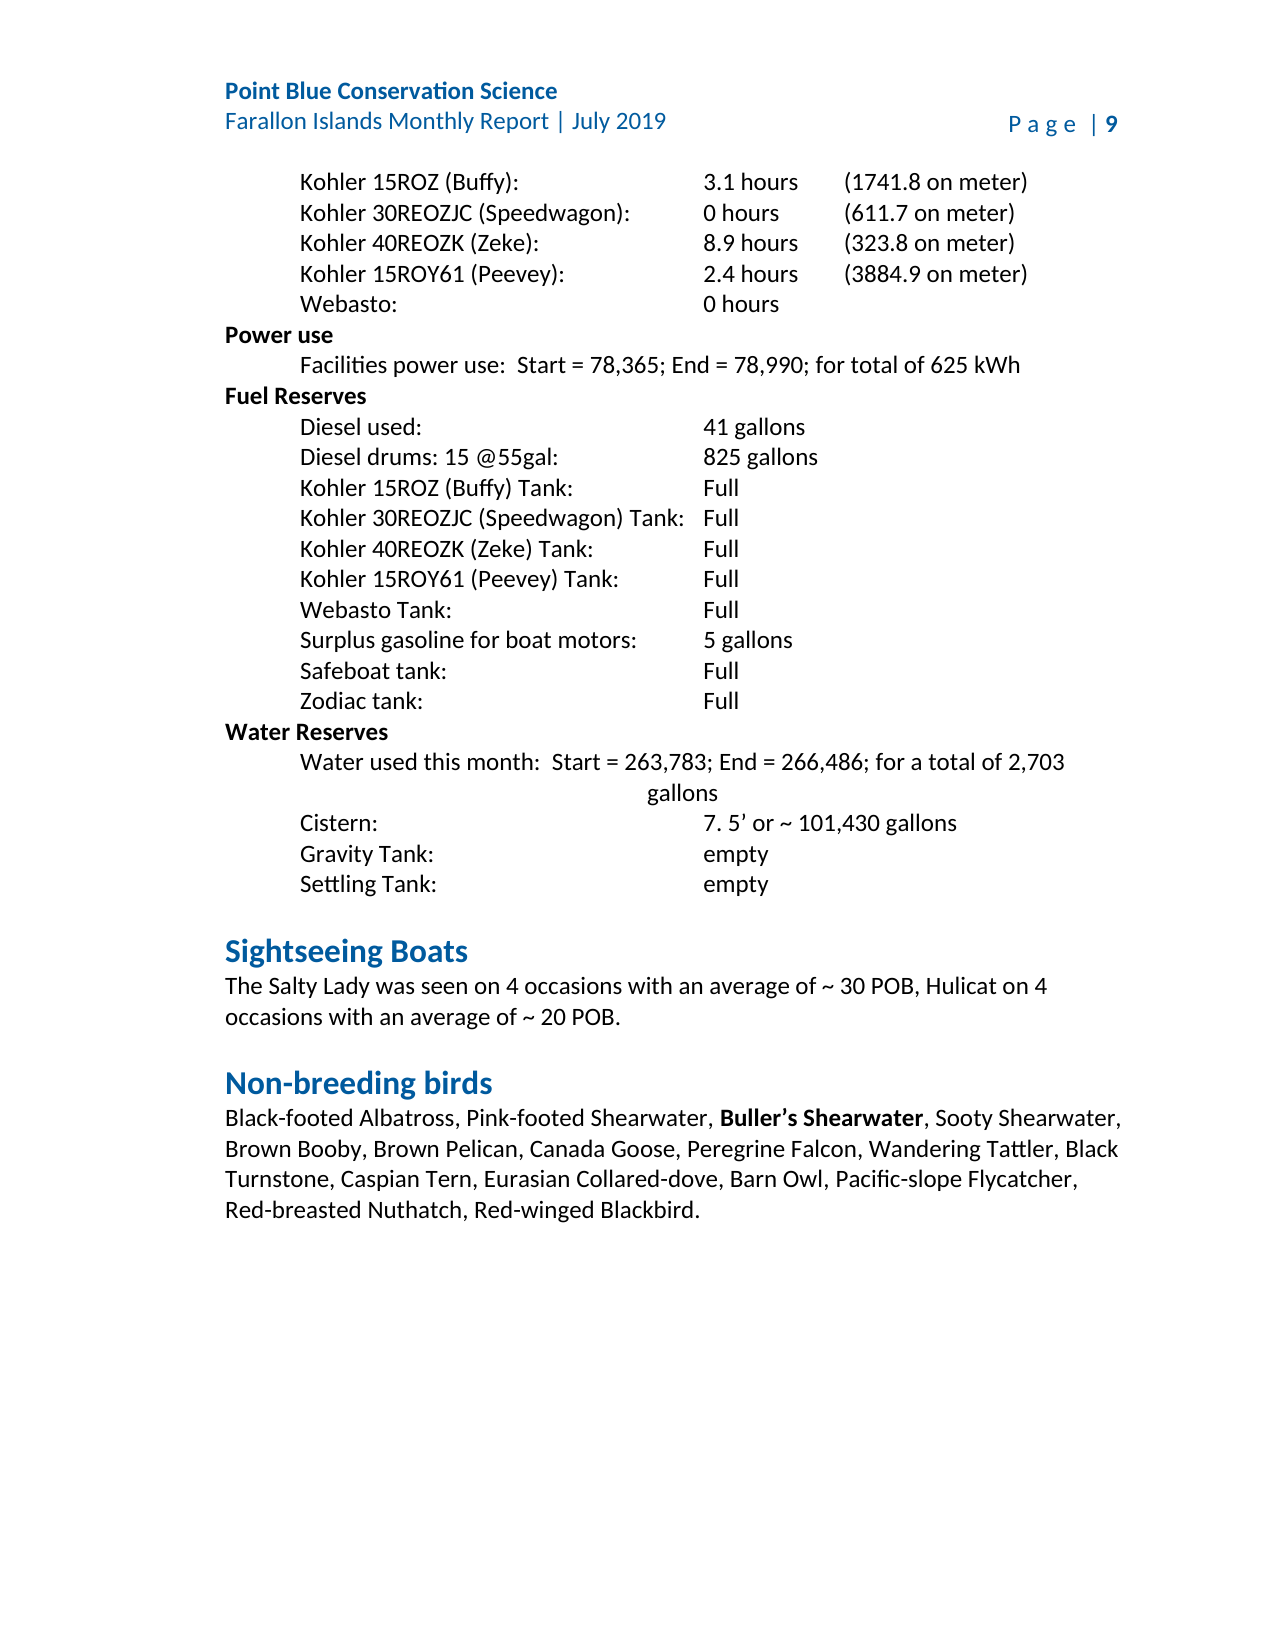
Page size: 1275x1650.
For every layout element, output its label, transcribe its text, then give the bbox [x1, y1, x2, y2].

text Kohler 40REOZK (Zeke) Tank: Full [300, 533, 1125, 563]
text Diesel used: 41 gallons [300, 411, 1125, 441]
text Kohler 15ROZ (Buffy): 3.1 hours (1741.8 on meter) [225, 167, 1125, 197]
text Water Reserves [225, 716, 1125, 746]
text Kohler 30REOZJC (Speedwagon): 0 hours (611.7 on meter) [225, 197, 1125, 228]
text Black-footed Albatross, Pink-footed Shearwater, Buller’s Shearwater, Sooty Shearwater, Brown Booby, Brown Pelican, Canada Goose, Peregrine Falcon, Wandering Tattler, Black Turnstone, Caspian Tern, Eurasian Collared-dove, Barn Owl, Pacific-slope Flycatcher, Red-breasted Nuthatch, Red-winged Blackbird. [225, 1103, 1125, 1225]
text Zodiac tank: Full [300, 685, 1125, 716]
text Facilities power use: Start = 78,365; End = 78,990; for total of 625 kWh [300, 350, 1125, 380]
text Kohler 40REOZK (Zeke): 8.9 hours (323.8 on meter) [225, 228, 1125, 258]
text Fuel Reserves [225, 380, 1125, 411]
text Kohler 15ROZ (Buffy) Tank: Full [300, 472, 1125, 502]
text Kohler 30REOZJC (Speedwagon) Tank: Full [300, 502, 1125, 533]
text Power use [225, 319, 1125, 350]
text Safeboat tank: Full [300, 655, 1125, 685]
text Water used this month: Start = 263,783; End = 266,486; for a total of 2,703 gallons [300, 746, 1125, 807]
text Kohler 15ROY61 (Peevey): 2.4 hours (3884.9 on meter) [225, 258, 1125, 289]
text Webasto: 0 hours [225, 289, 1125, 319]
text Non-breeding birds [225, 1062, 1125, 1103]
text Kohler 15ROY61 (Peevey) Tank: Full [300, 563, 1125, 594]
text Settling Tank: empty [300, 868, 1125, 899]
text Surplus gasoline for boat motors: 5 gallons [300, 624, 1125, 655]
text Cistern: 7. 5’ or ~ 101,430 gallons [300, 807, 1125, 838]
text Webasto Tank: Full [300, 594, 1125, 624]
text Diesel drums: 15 @55gal: 825 gallons [300, 441, 1125, 472]
text The Salty Lady was seen on 4 occasions with an average of ~ 30 POB, Hulicat on 4 occasions with an average of ~ 20 POB. [225, 970, 1125, 1031]
text Gravity Tank: empty [300, 838, 1125, 868]
text Sightseeing Boats [225, 929, 1125, 970]
